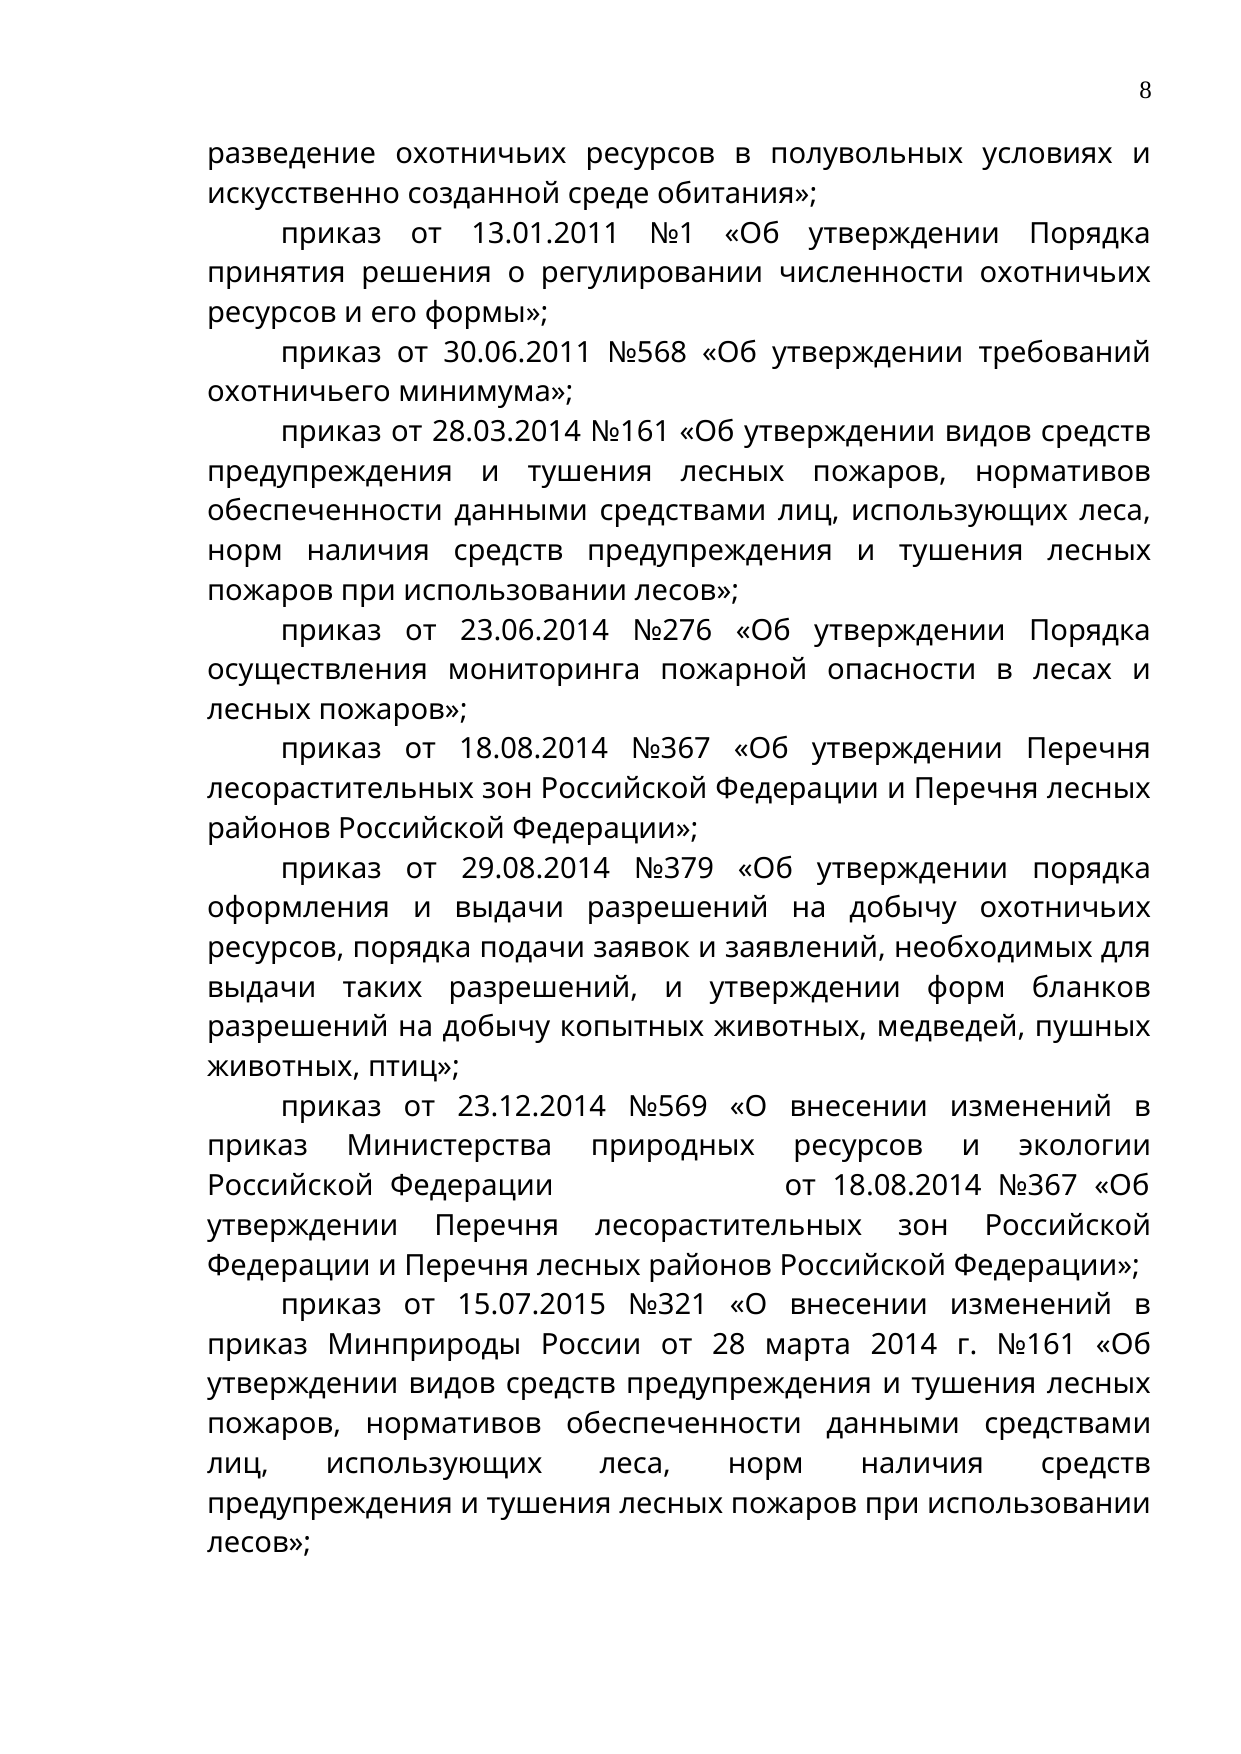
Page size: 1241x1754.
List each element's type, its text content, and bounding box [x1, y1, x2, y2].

text приказ от 18.08.2014 №367 «Об утверждении Перечня лесорастительных зон Российской Федерации и Перечня лесных районов Российской Федерации»; [207, 728, 1152, 847]
text приказ от 29.08.2014 №379 «Об утверждении порядка оформления и выдачи разрешений на добычу охотничьих ресурсов, порядка подачи заявок и заявлений, необходимых для выдачи таких разрешений, и утверждении форм бланков разрешений на добычу копытных животных, медведей, пушных животных, птиц»; [207, 847, 1152, 1085]
text приказ от 23.12.2014 №569 «О внесении изменений в приказ Министерства природных ресурсов и экологии Российской Федерации от 18.08.2014 №367 «Об утверждении Перечня лесорастительных зон Российской Федерации и Перечня лесных районов Российской Федерации»; [207, 1085, 1152, 1283]
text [207, 132, 1152, 212]
text приказ от 13.01.2011 №1 «Об утверждении Порядка принятия решения о регулировании численности охотничьих ресурсов и его формы»; [207, 212, 1152, 331]
text приказ от 30.06.2011 №568 «Об утверждении требований охотничьего минимума»; [207, 331, 1152, 410]
text приказ от 28.03.2014 №161 «Об утверждении видов средств предупреждения и тушения лесных пожаров, нормативов обеспеченности данными средствами лиц, использующих леса, норм наличия средств предупреждения и тушения лесных пожаров при использовании лесов»; [207, 410, 1152, 609]
text приказ от 15.07.2015 №321 «О внесении изменений в приказ Минприроды России от 28 марта 2014 г. №161 «Об утверждении видов средств предупреждения и тушения лесных пожаров, нормативов обеспеченности данными средствами лиц, использующих леса, норм наличия средств предупреждения и тушения лесных пожаров при использовании лесов»; [207, 1283, 1152, 1561]
text приказ от 23.06.2014 №276 «Об утверждении Порядка осуществления мониторинга пожарной опасности в лесах и лесных пожаров»; [207, 609, 1152, 728]
